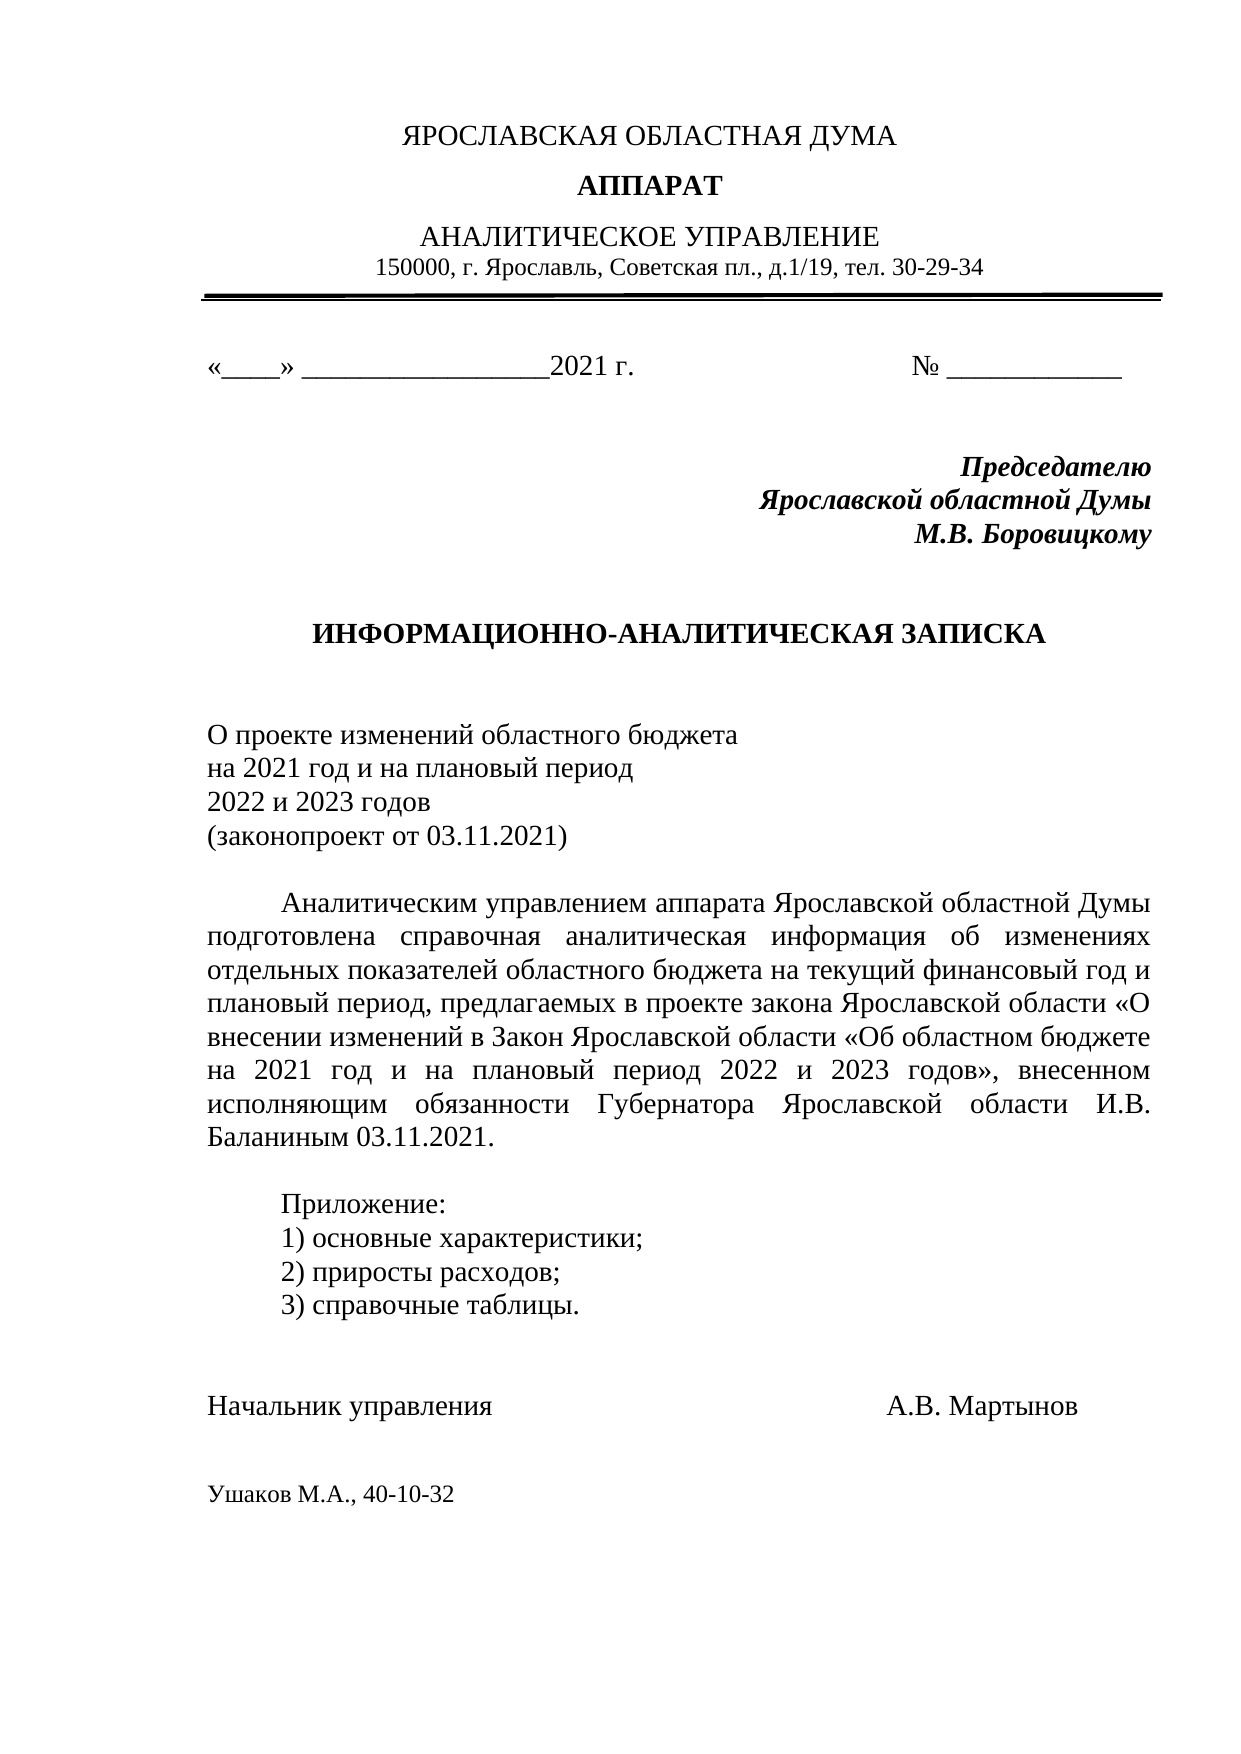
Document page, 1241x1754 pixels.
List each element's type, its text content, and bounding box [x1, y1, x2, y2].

text Ушаков М.А., 40-10-32 [207, 1479, 1152, 1508]
text Аналитическим управлением аппарата Ярославской областной Думы подготовлена справочная аналитическая информация об изменениях отдельных показателей областного бюджета на текущий финансовый год и плановый период, предлагаемых в проекте закона Ярославской области «О внесении изменений в Закон Ярославской области «Об областном бюджете на 2021 год и на плановый период 2022 и 2023 годов», внесенном исполняющим обязанности Губернатора Ярославской области И.В. Баланиным 03.11.2021. [207, 885, 1152, 1153]
text 3) справочные таблицы. [207, 1287, 1152, 1321]
text О проекте изменений областного бюджета [207, 717, 1152, 751]
text 2022 и 2023 годов [207, 784, 1152, 818]
text ЯРОСЛАВСКАЯ ОБЛАСТНАЯ ДУМА [148, 118, 1152, 152]
text 2) приросты расходов; [207, 1254, 1152, 1287]
text АНАЛИТИЧЕСКОЕ УПРАВЛЕНИЕ [148, 219, 1152, 252]
text «____» _________________2021 г. № ____________ [207, 348, 1152, 382]
text Приложение: [207, 1187, 1152, 1220]
subtitle Председателю [282, 449, 1152, 482]
subtitle Ярославской областной Думы [282, 482, 1152, 516]
text на 2021 год и на плановый период [207, 751, 1152, 784]
text АППАРАТ [148, 168, 1152, 202]
text 1) основные характеристики; [207, 1220, 1152, 1254]
text Начальник управления А.В. Мартынов [207, 1388, 1152, 1421]
subtitle М.В. Боровицкому [282, 516, 1152, 549]
subtitle ИНФОРМАЦИОННО-АНАЛИТИЧЕСКАЯ ЗАПИСКА [207, 616, 1152, 650]
text . Ярославль, Советская пл., д.1/19, тел. 30-29-34 [207, 252, 1152, 281]
text (законопроект от 03.11.2021) [207, 818, 1152, 851]
